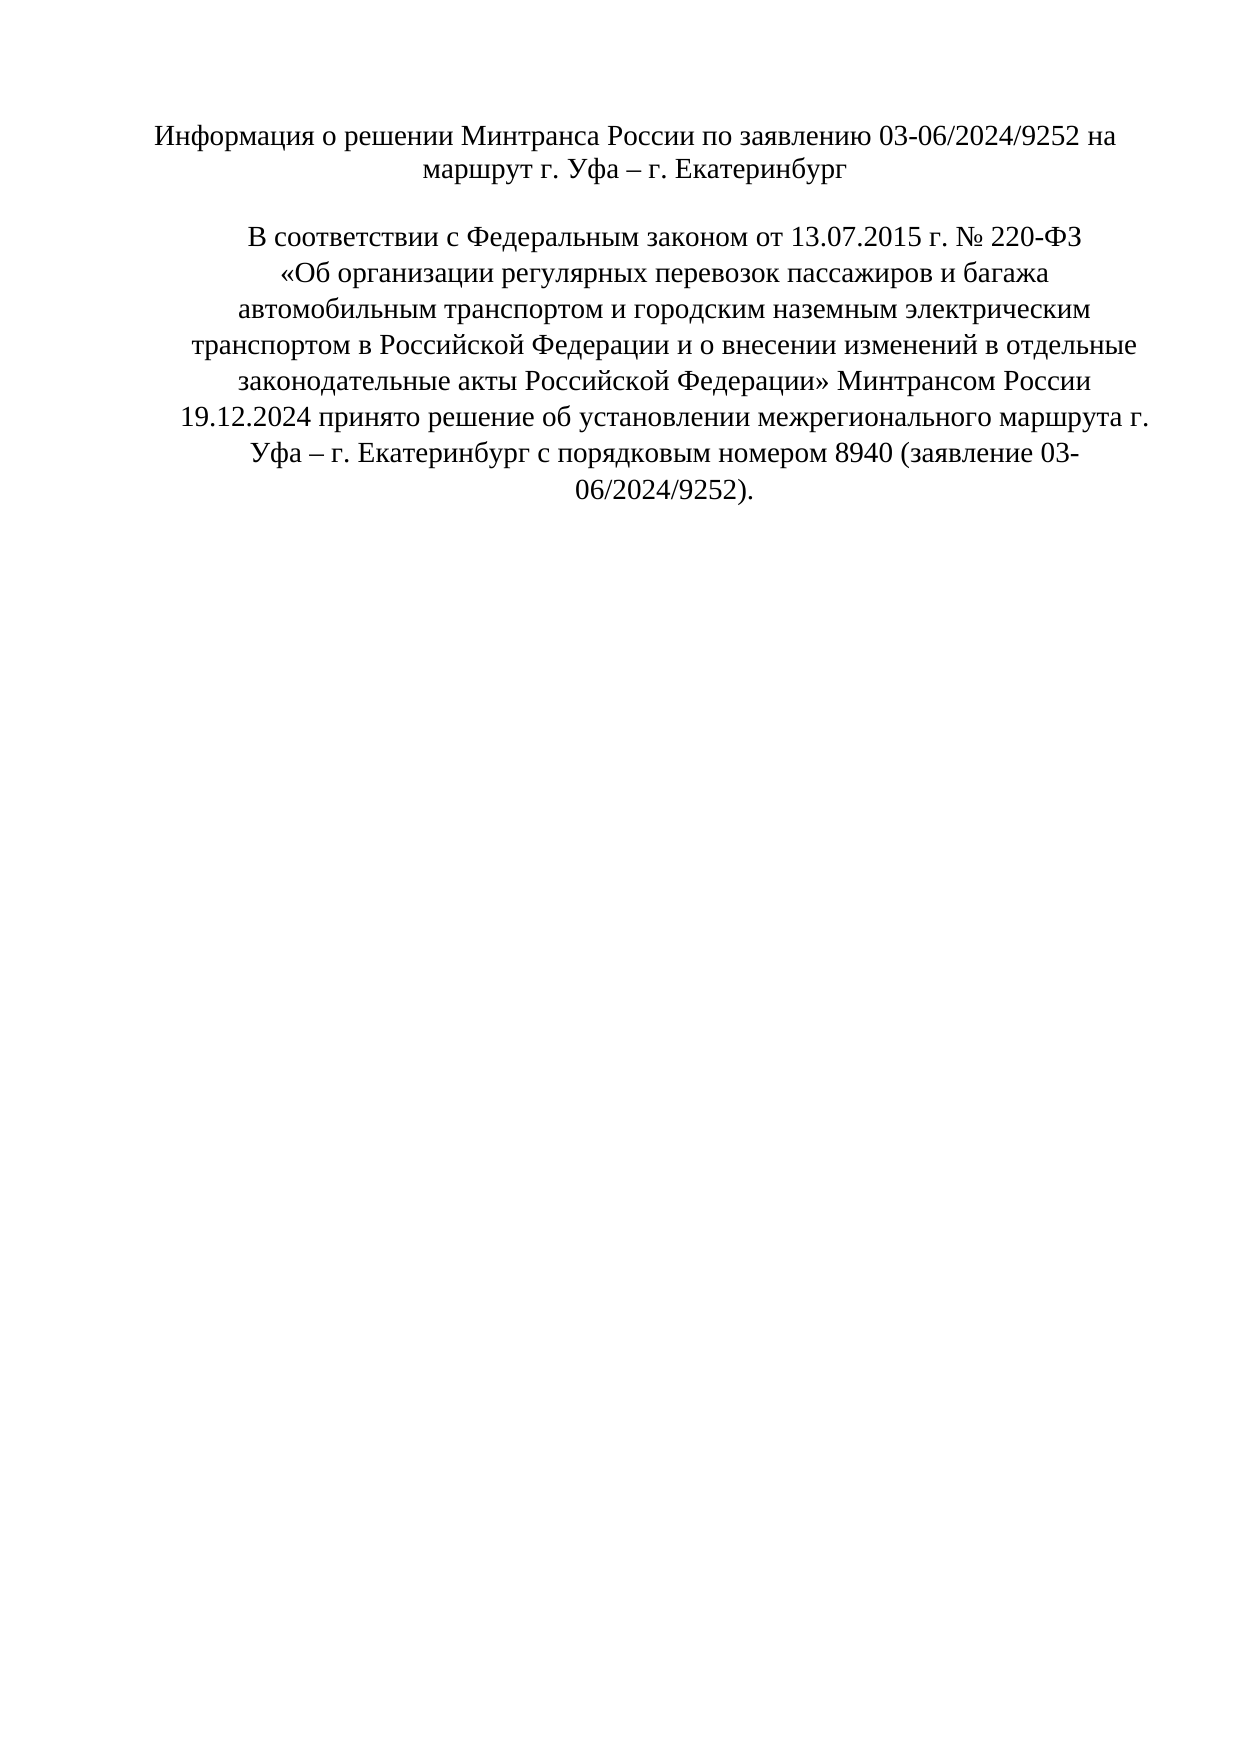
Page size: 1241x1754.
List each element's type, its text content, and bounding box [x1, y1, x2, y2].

text В соответствии с Федеральным законом от 13.07.2015 г. № 220-ФЗ «Об организации регулярных перевозок пассажиров и багажа автомобильным транспортом и городским наземным электрическим транспортом в Российской Федерации и о внесении изменений в отдельные законодательные акты Российской Федерации» Минтрансом России 19.12.2024 принято решение об установлении межрегионального маршрута г. Уфа – г. Екатеринбург с порядковым номером 8940 (заявление 03-06/2024/9252). [177, 219, 1152, 505]
text Информация о решении Минтранса России по заявлению 03-06/2024/9252 на маршрут г. Уфа – г. Екатеринбург [118, 118, 1152, 185]
